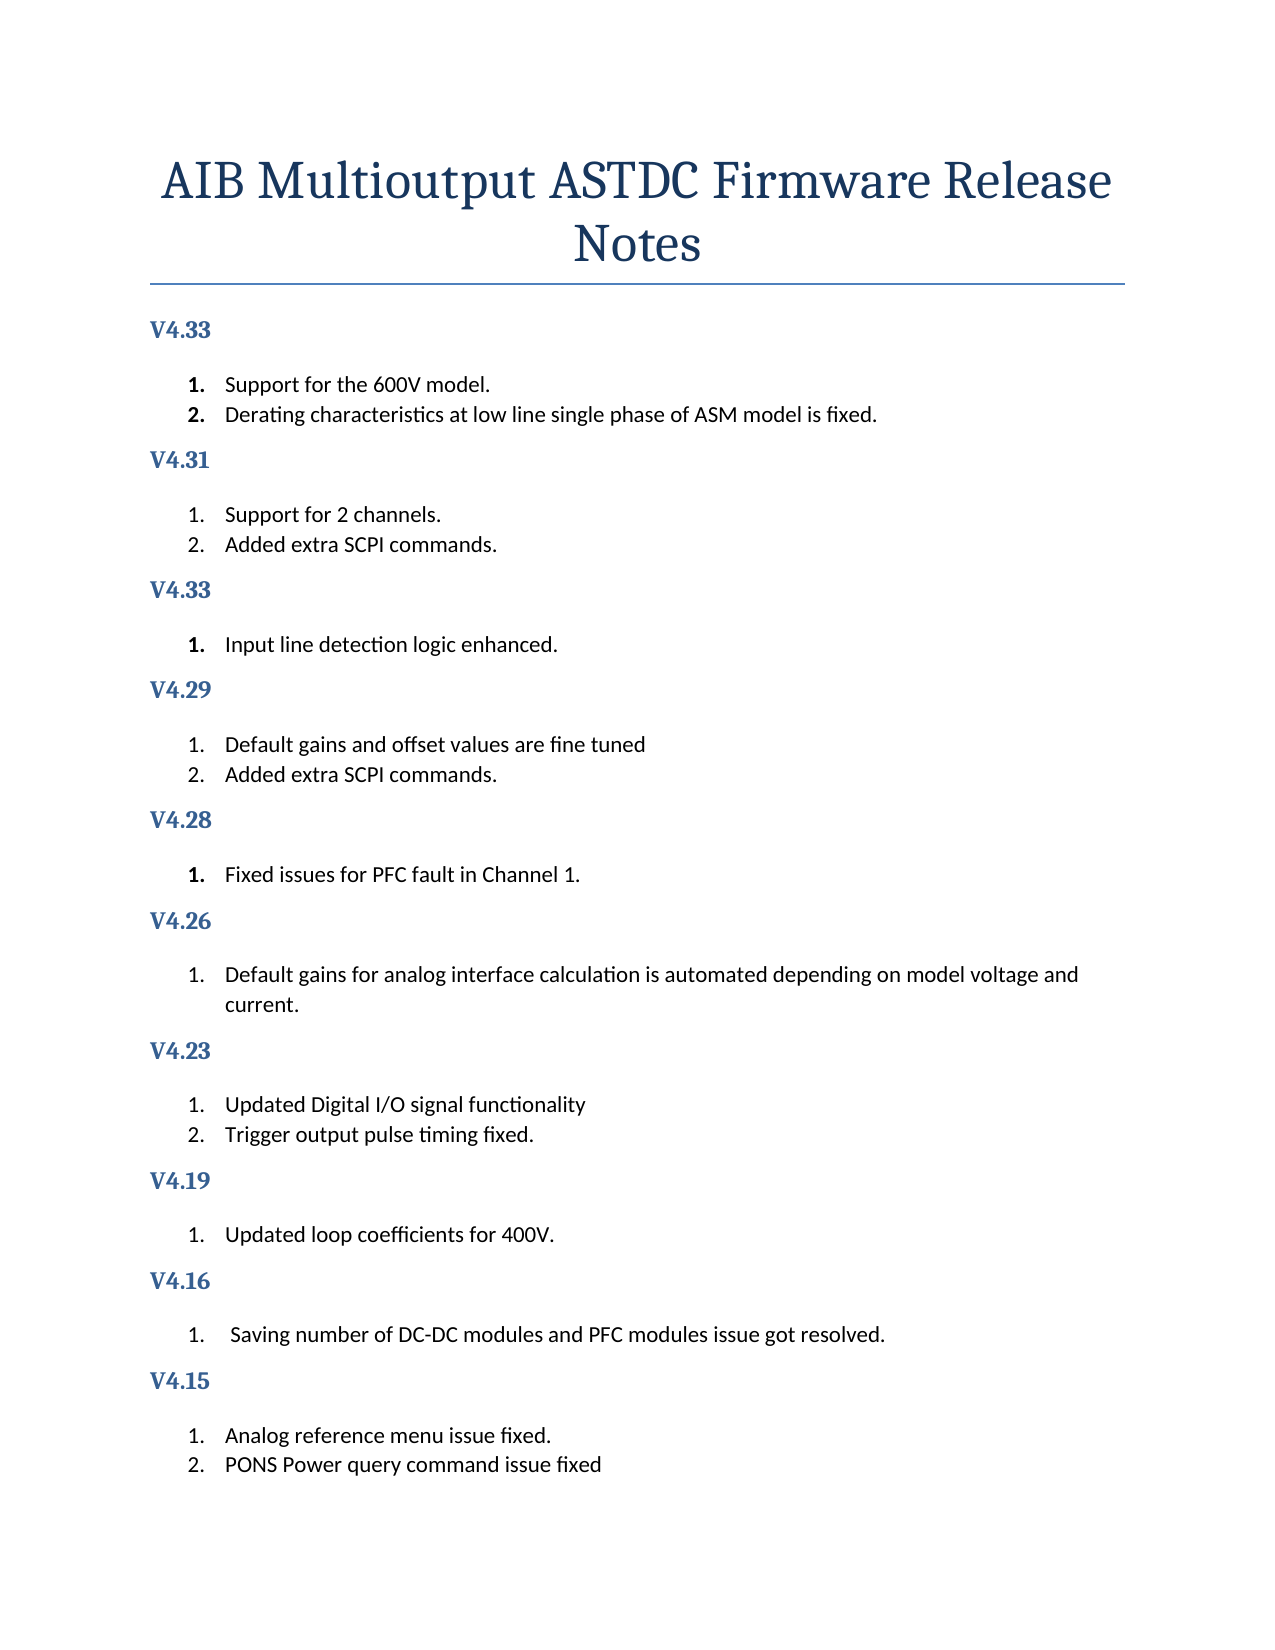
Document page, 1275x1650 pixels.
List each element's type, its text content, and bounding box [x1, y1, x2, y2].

text V4.29 [150, 676, 1125, 705]
list Fixed issues for PFC fault in Channel 1. [187, 860, 1125, 888]
list Added extra SCPI commands. [187, 530, 1125, 558]
list Added extra SCPI commands. [187, 760, 1125, 788]
text V4.19 [150, 1167, 1125, 1195]
text V4.16 [150, 1267, 1125, 1296]
list Updated Digital I/O signal functionality [187, 1091, 1125, 1118]
text V4.31 [150, 446, 1125, 475]
list Trigger output pulse timing fixed. [187, 1120, 1125, 1148]
list Support for 2 channels. [187, 500, 1125, 528]
text V4.26 [150, 907, 1125, 935]
list Saving number of DC-DC modules and PFC modules issue got resolved. [187, 1321, 1125, 1349]
list Default gains and offset values are fine tuned [187, 730, 1125, 758]
list Analog reference menu issue fixed. [187, 1421, 1125, 1449]
text V4.33 [150, 316, 1125, 345]
text V4.23 [150, 1037, 1125, 1065]
list Updated loop coefficients for 400V. [187, 1220, 1125, 1248]
title AIB Multioutput ASTDC Firmware Release Notes [150, 150, 1125, 283]
text V4.28 [150, 806, 1125, 835]
list Derating characteristics at low line single phase of ASM model is fixed. [187, 400, 1125, 428]
list PONS Power query command issue fixed [187, 1451, 1125, 1478]
text V4.33 [150, 576, 1125, 605]
list Input line detection logic enhanced. [187, 630, 1125, 658]
list Support for the 600V model. [187, 370, 1125, 398]
list Default gains for analog interface calculation is automated depending on model voltage and current. [187, 961, 1125, 1018]
text V4.15 [150, 1367, 1125, 1396]
